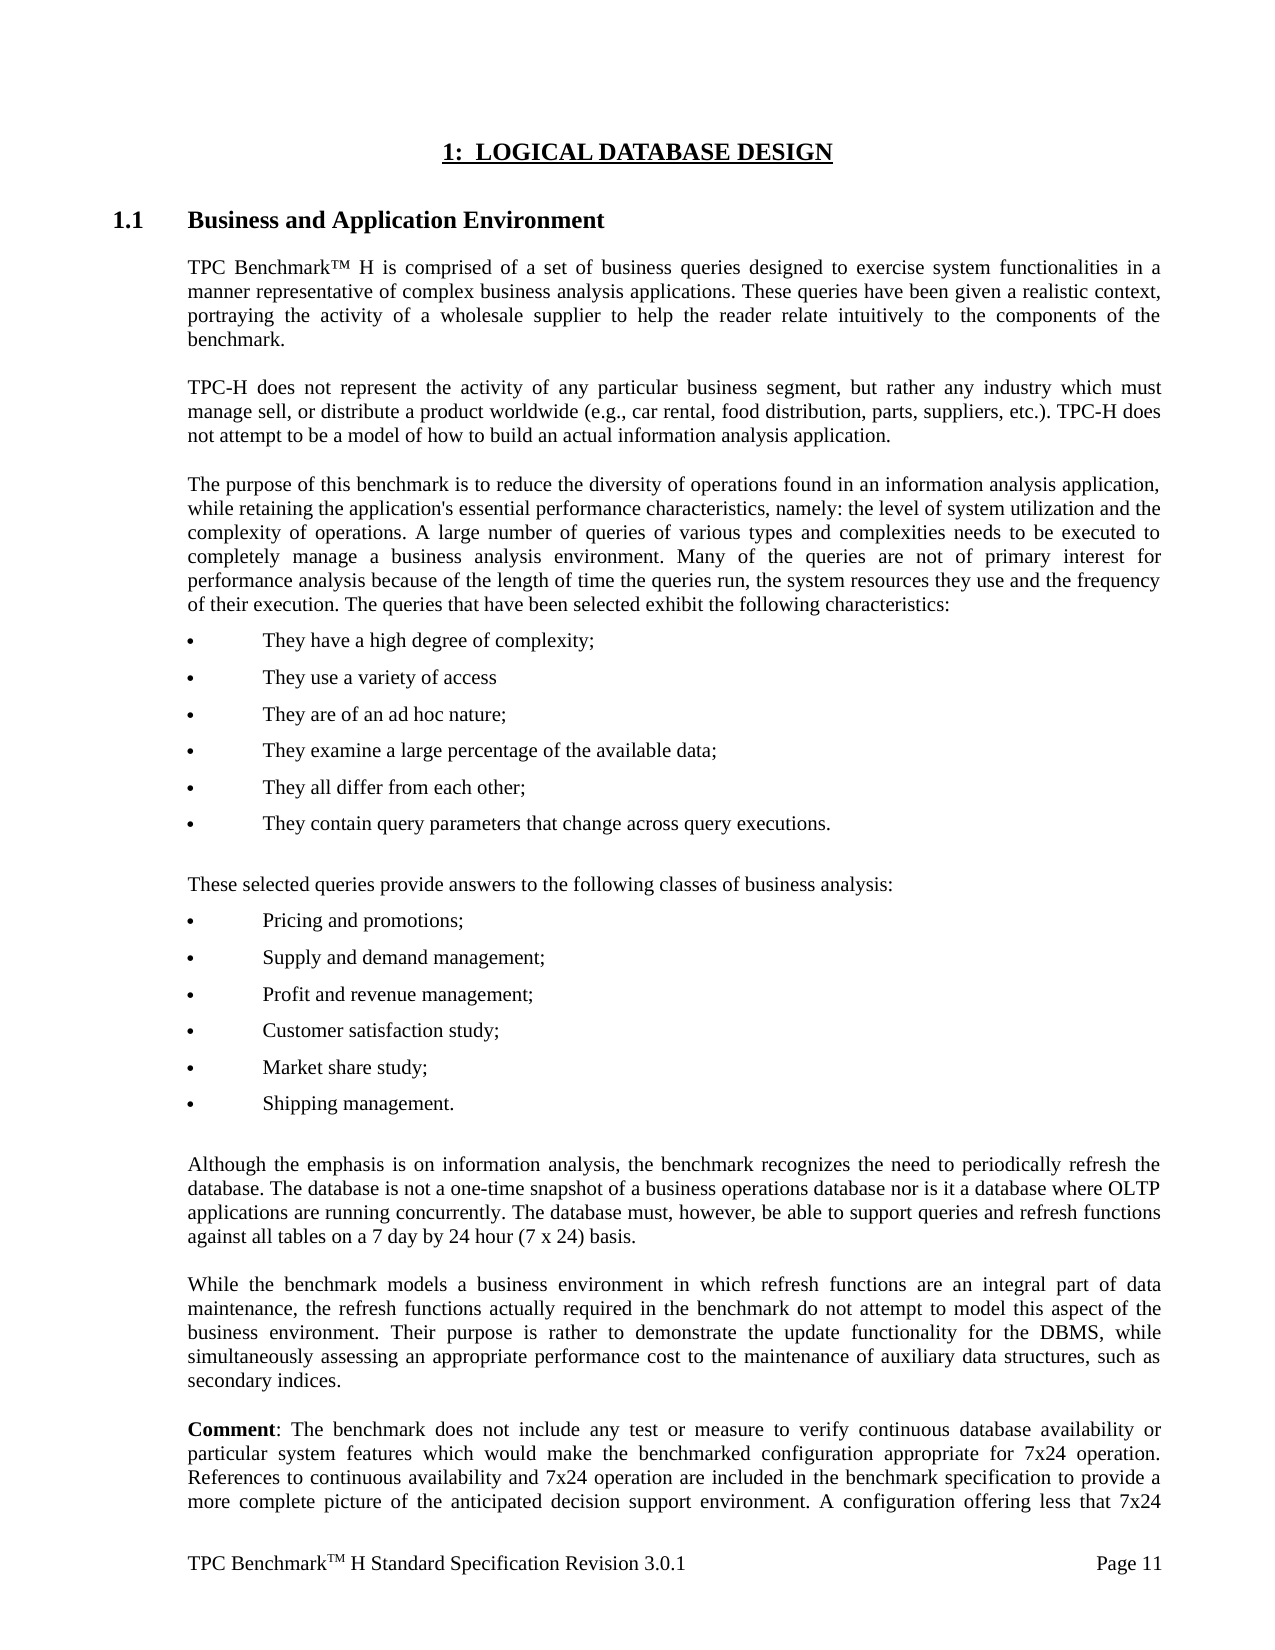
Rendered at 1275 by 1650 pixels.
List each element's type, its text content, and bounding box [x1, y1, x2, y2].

text Pricing and promotions; [187, 908, 1162, 932]
text They have a high degree of complexity; [187, 628, 1162, 652]
text Supply and demand management; [187, 945, 1162, 969]
text These selected queries provide answers to the following classes of business analysis: [187, 872, 1162, 896]
text They contain query parameters that change across query executions. [187, 811, 1162, 835]
text They examine a large percentage of the available data; [187, 738, 1162, 762]
text They use a variety of access [187, 665, 1162, 689]
text Although the emphasis is on information analysis, the benchmark recognizes the need to periodically refresh the database. The database is not a one-time snapshot of a business operations database nor is it a database where OLTP applications are running concurrently. The database must, however, be able to support queries and refresh functions against all tables on a 7 day by 24 hour (7 x 24) basis. [187, 1152, 1162, 1248]
subtitle Business and Application Environment [112, 206, 1162, 234]
text Shipping management. [187, 1091, 1162, 1115]
text TPC-H does not represent the activity of any particular business segment, but rather any industry which must manage sell, or distribute a product worldwide (e.g., car rental, food distribution, parts, suppliers, etc.). TPC-H does not attempt to be a model of how to build an actual information analysis application. [187, 375, 1162, 447]
text While the benchmark models a business environment in which refresh functions are an integral part of data maintenance, the refresh functions actually required in the benchmark do not attempt to model this aspect of the business environment. Their purpose is rather to demonstrate the update functionality for the DBMS, while simultaneously assessing an appropriate performance cost to the maintenance of auxiliary data structures, such as secondary indices. [187, 1272, 1162, 1392]
text Profit and revenue management; [187, 982, 1162, 1006]
text Customer satisfaction study; [187, 1018, 1162, 1042]
subtitle Logical Database Design [112, 137, 1162, 166]
text The purpose of this benchmark is to reduce the diversity of operations found in an information analysis application, while retaining the application's essential performance characteristics, namely: the level of system utilization and the complexity of operations. A large number of queries of various types and complexities needs to be executed to completely manage a business analysis environment. Many of the queries are not of primary interest for performance analysis because of the length of time the queries run, the system resources they use and the frequency of their execution. The queries that have been selected exhibit the following characteristics: [187, 472, 1162, 616]
text They are of an ad hoc nature; [187, 702, 1162, 726]
text They all differ from each other; [187, 775, 1162, 799]
text Market share study; [187, 1055, 1162, 1079]
text TPC Benchmark™ H is comprised of a set of business queries designed to exercise system functionalities in a manner representative of complex business analysis applications. These queries have been given a realistic context, portraying the activity of a wholesale supplier to help the reader relate intuitively to the components of the benchmark. [187, 255, 1162, 351]
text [187, 1417, 1162, 1513]
